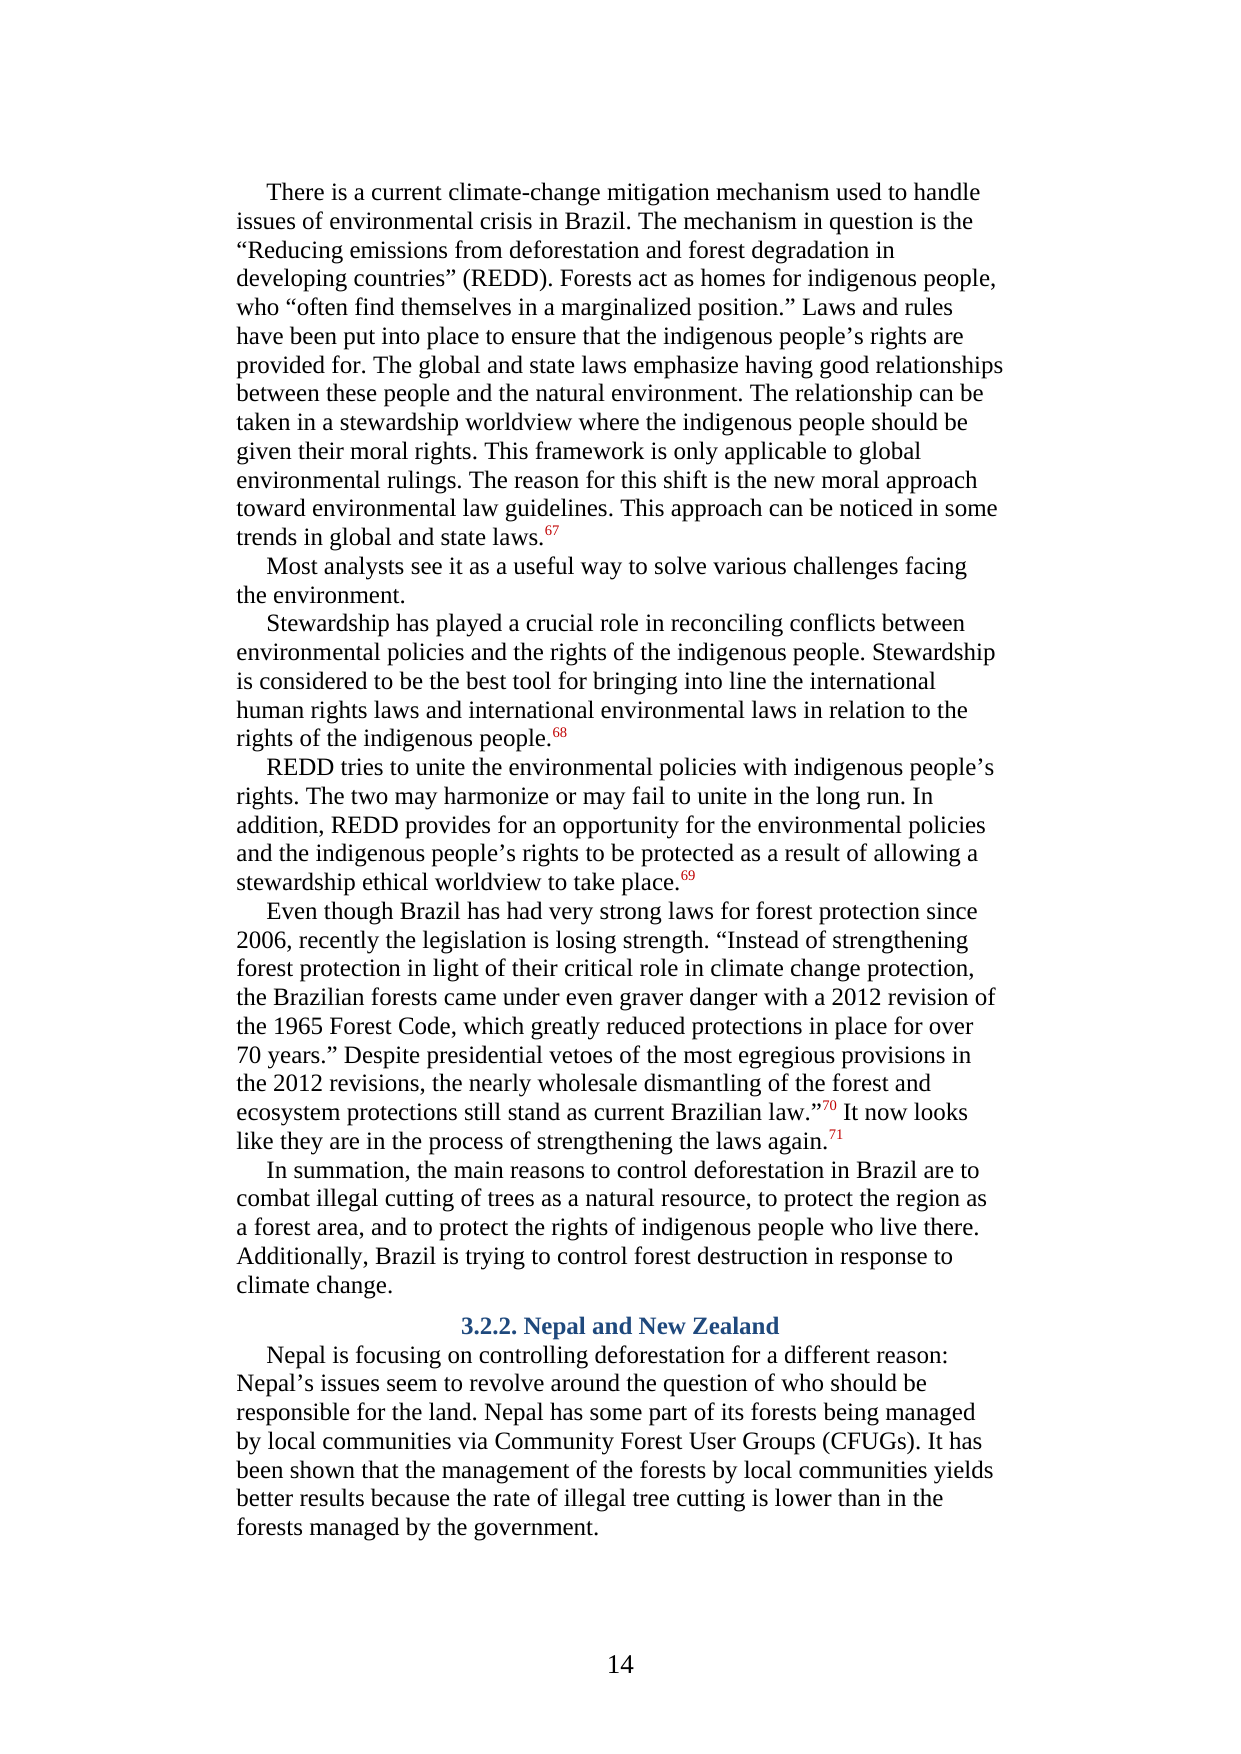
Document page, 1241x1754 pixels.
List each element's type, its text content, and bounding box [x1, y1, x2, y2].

text REDD tries to unite the environmental policies with indigenous people’s rights. The two may harmonize or may fail to unite in the long run. In addition, REDD provides for an opportunity for the environmental policies and the indigenous people’s rights to be protected as a result of allowing a stewardship ethical worldview to take place.69 [236, 752, 1004, 896]
text Even though Brazil has had very strong laws for forest protection since 2006, recently the legislation is losing strength. “Instead of strengthening forest protection in light of their critical role in climate change protection, the Brazilian forests came under even graver danger with a 2012 revision of the 1965 Forest Code, which greatly reduced protections in place for over 70 years.” Despite presidential vetoes of the most egregious provisions in the 2012 revisions, the nearly wholesale dismantling of the forest and ecosystem protections still stand as current Brazilian law.”70 It now looks like they are in the process of strengthening the laws again.71 [236, 896, 1004, 1155]
subtitle 3.2.2. Nepal and New Zealand [236, 1311, 1004, 1340]
text Stewardship has played a crucial role in reconciling conflicts between environmental policies and the rights of the indigenous people. Stewardship is considered to be the best tool for bringing into line the international human rights laws and international environmental laws in relation to the rights of the indigenous people.68 [236, 608, 1004, 752]
text In summation, the main reasons to control deforestation in Brazil are to combat illegal cutting of trees as a natural resource, to protect the region as a forest area, and to protect the rights of indigenous people who live there. Additionally, Brazil is trying to control forest destruction in response to climate change. [236, 1155, 1004, 1298]
text Most analysts see it as a useful way to solve various challenges facing the environment. [236, 551, 1004, 608]
text There is a current climate-change mitigation mechanism used to handle issues of environmental crisis in Brazil. The mechanism in question is the “Reducing emissions from deforestation and forest degradation in developing countries” (REDD). Forests act as homes for indigenous people, who “often find themselves in a marginalized position.” Laws and rules have been put into place to ensure that the indigenous people’s rights are provided for. The global and state laws emphasize having good relationships between these people and the natural environment. The relationship can be taken in a stewardship worldview where the indigenous people should be given their moral rights. This framework is only applicable to global environmental rulings. The reason for this shift is the new moral approach toward environmental law guidelines. This approach can be noticed in some trends in global and state laws.67 [236, 177, 1004, 551]
text Nepal is focusing on controlling deforestation for a different reason: Nepal’s issues seem to revolve around the question of who should be responsible for the land. Nepal has some part of its forests being managed by local communities via Community Forest User Groups (CFUGs). It has been shown that the management of the forests by local communities yields better results because the rate of illegal tree cutting is lower than in the forests managed by the government. [236, 1340, 1004, 1541]
